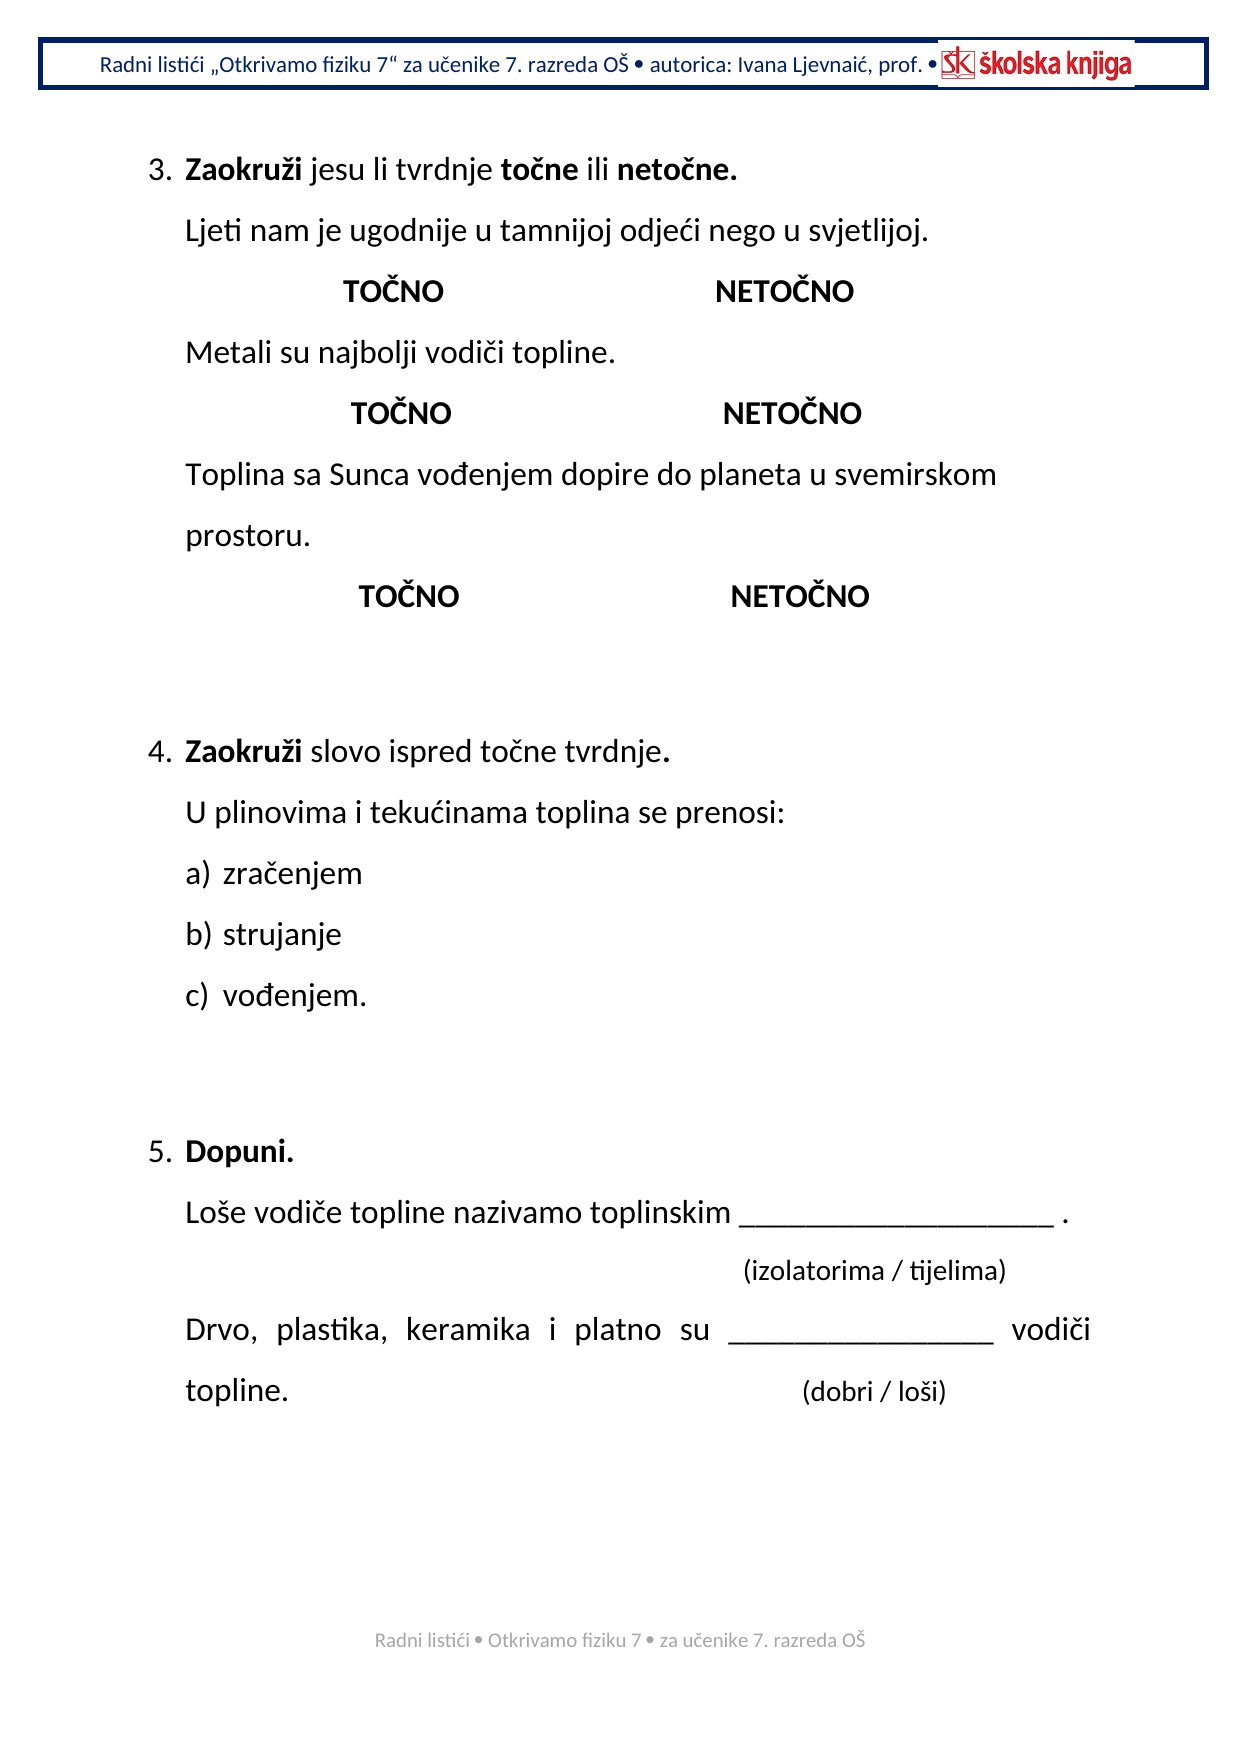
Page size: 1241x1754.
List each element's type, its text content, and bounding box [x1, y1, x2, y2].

list Dopuni. [148, 1130, 1093, 1171]
list Zaokruži jesu li tvrdnje točne ili netočne. [148, 148, 1093, 188]
list Drvo, plastika, keramika i platno su ________________ vodiči topline. (dobri / loši) [185, 1308, 1093, 1410]
list Metali su najbolji vodiči topline. [185, 331, 1093, 371]
list Zaokruži slovo ispred točne tvrdnje. [148, 730, 1093, 771]
list strujanje [185, 913, 1093, 954]
list TOČNO NETOČNO [185, 575, 1093, 616]
list zračenjem [185, 852, 1093, 893]
list Ljeti nam je ugodnije u tamnijoj odjeći nego u svjetlijoj. [185, 209, 1093, 249]
list Loše vodiče topline nazivamo toplinskim ___________________ . [185, 1191, 1093, 1232]
picture [938, 40, 1135, 87]
list TOČNO NETOČNO [185, 392, 1093, 432]
list Toplina sa Sunca vođenjem dopire do planeta u svemirskom prostoru. [185, 453, 1093, 554]
list vođenjem. [185, 974, 1093, 1015]
list TOČNO NETOČNO [185, 270, 1093, 310]
list (izolatorima / tijelima) [185, 1252, 1093, 1288]
list U plinovima i tekućinama toplina se prenosi: [185, 791, 1093, 832]
